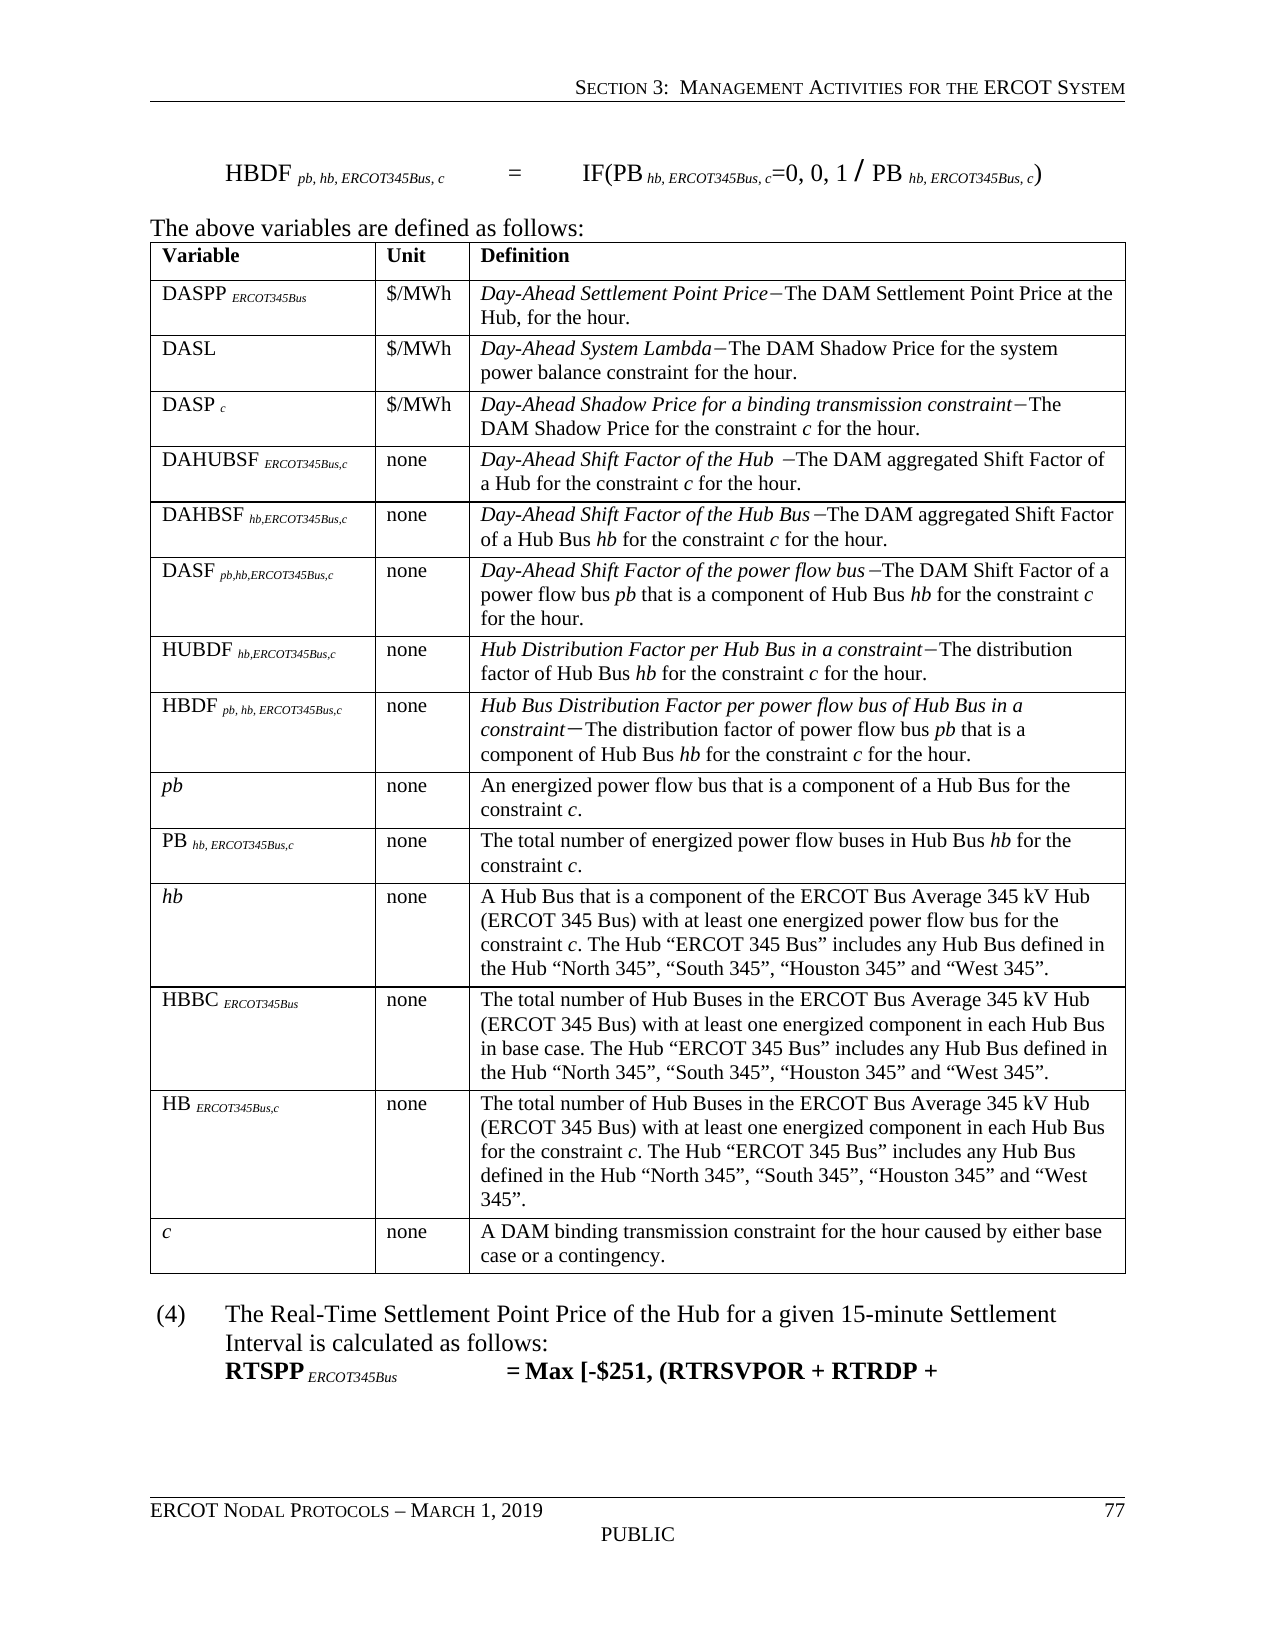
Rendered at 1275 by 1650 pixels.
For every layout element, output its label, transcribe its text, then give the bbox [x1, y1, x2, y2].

text (4) The Real-Time Settlement Point Price of the Hub for a given 15-minute Settlement Interval is calculated as follows: [150, 1299, 1125, 1356]
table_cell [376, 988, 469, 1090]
text RTSPP ERCOT345Bus = Max [-$251, (RTRSVPOR + RTRDP + [225, 1356, 1125, 1385]
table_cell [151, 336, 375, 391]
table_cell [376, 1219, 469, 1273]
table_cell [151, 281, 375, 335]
text HBDF pb, hb, ERCOT345Bus, c = IF(PB hb, ERCOT345Bus, c=0, 0, 1 / PB hb, ERCOT345Bus, c) [225, 150, 1125, 188]
text The above variables are defined as follows: [150, 213, 1125, 242]
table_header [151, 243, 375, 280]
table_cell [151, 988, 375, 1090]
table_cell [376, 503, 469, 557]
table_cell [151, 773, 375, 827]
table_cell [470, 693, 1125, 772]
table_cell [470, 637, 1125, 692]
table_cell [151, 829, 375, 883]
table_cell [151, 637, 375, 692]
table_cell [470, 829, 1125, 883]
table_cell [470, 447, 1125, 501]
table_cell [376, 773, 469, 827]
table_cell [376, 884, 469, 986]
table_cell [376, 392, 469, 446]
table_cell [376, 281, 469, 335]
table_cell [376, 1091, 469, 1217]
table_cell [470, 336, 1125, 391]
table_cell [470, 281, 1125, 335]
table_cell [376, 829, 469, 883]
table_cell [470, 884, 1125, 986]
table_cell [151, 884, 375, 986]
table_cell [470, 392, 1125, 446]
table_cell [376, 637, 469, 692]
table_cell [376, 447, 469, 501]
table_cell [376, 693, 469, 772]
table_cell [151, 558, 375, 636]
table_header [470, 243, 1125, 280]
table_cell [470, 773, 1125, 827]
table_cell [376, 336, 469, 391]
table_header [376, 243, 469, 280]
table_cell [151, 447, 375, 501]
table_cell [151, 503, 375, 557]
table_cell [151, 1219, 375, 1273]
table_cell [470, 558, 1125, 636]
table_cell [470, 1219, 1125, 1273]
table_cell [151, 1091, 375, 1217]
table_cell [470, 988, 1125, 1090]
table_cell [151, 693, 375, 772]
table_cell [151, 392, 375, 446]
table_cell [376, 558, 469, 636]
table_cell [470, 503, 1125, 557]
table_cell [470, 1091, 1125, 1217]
